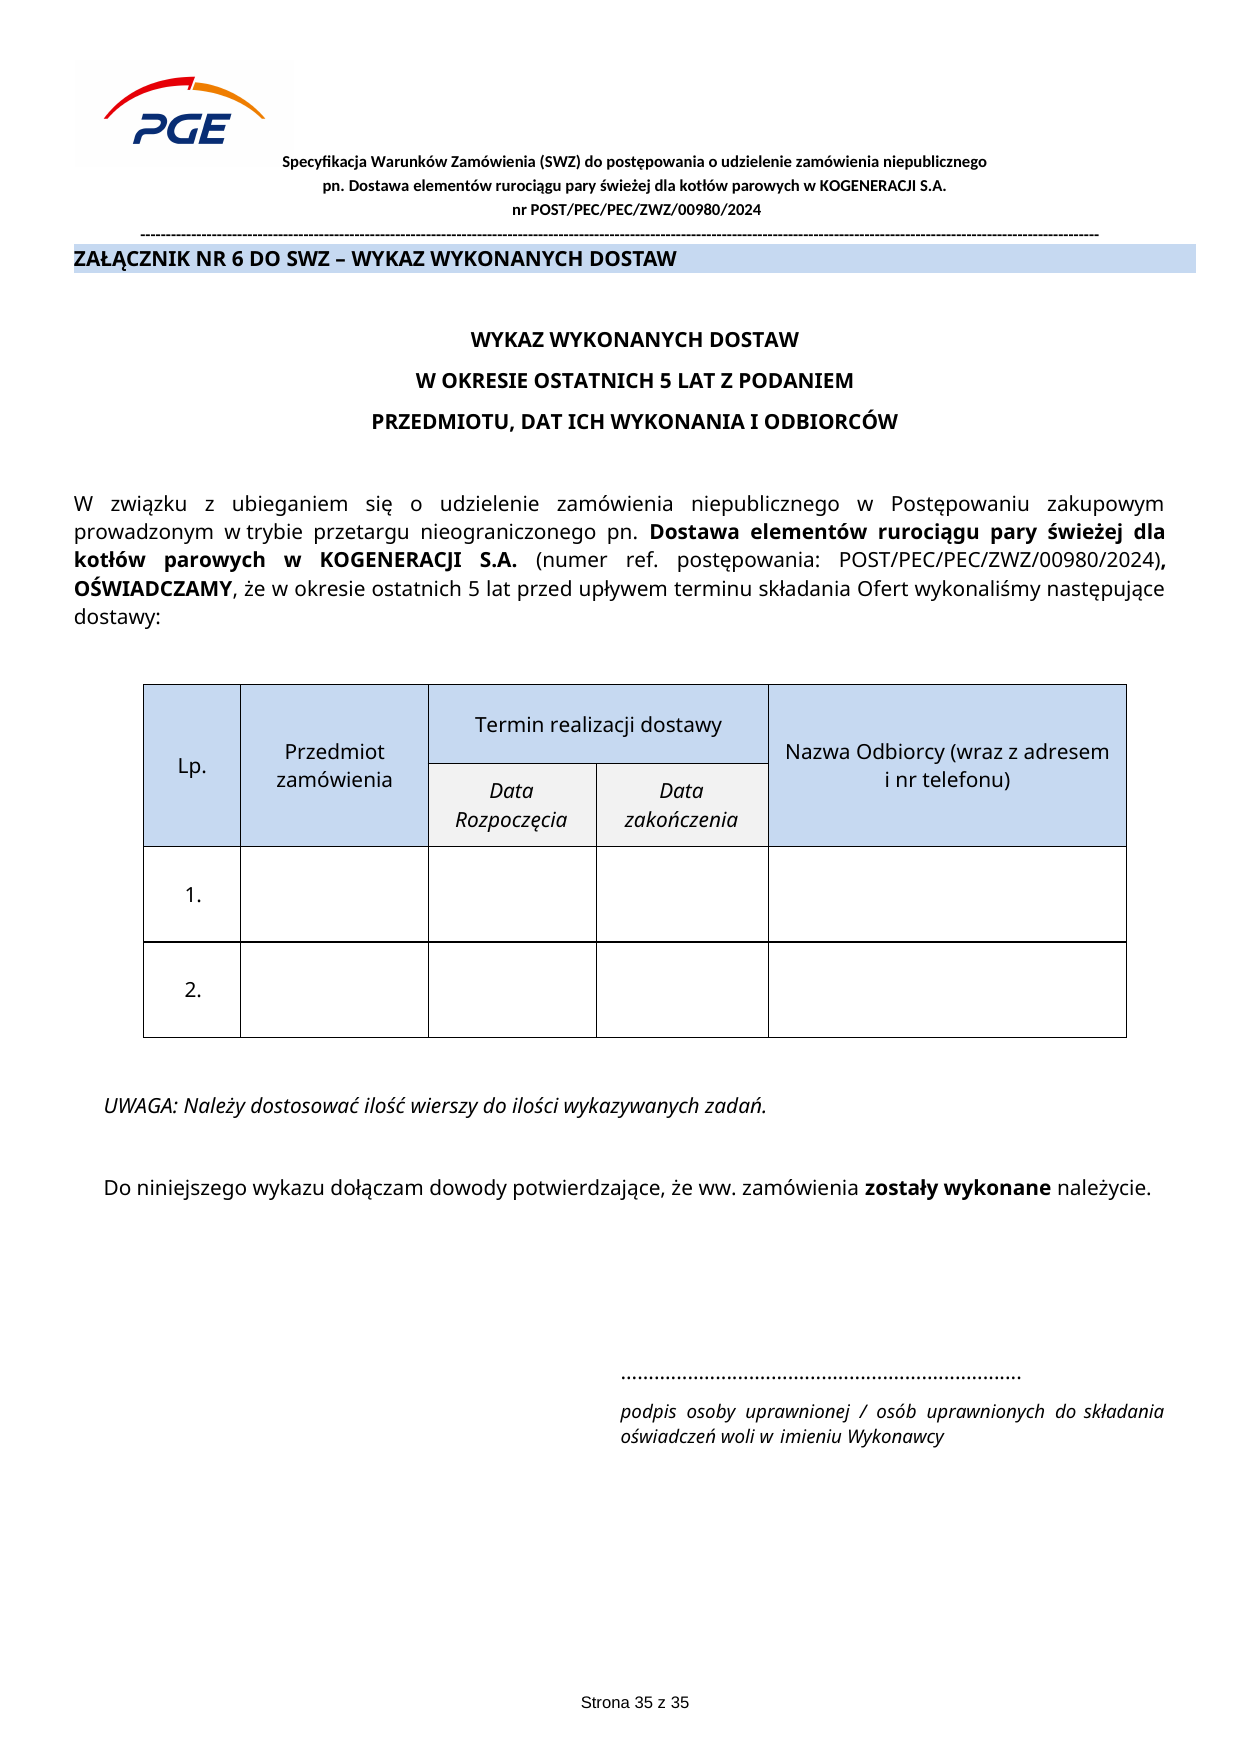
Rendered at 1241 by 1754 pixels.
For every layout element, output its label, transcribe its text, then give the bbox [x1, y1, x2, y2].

text ........................................................................ [546, 1357, 1166, 1386]
table_cell Data zakończenia [597, 764, 768, 846]
picture [75, 60, 294, 167]
table_cell [769, 943, 1126, 1037]
text Do niniejszego wykazu dołączam dowody potwierdzające, że ww. zamówienia zostały wykonane należycie. [103, 1173, 1166, 1202]
text UWAGA: Należy dostosować ilość wierszy do ilości wykazywanych zadań. [103, 1091, 1166, 1120]
table_cell [144, 943, 240, 1037]
table_header Lp. [144, 685, 240, 846]
text WYKAZ WYKONANYCH DOSTAW [103, 325, 1166, 353]
text podpis osoby uprawnionej / osób uprawnionych do składania oświadczeń woli w imieniu Wykonawcy [620, 1398, 1166, 1449]
table_cell [144, 847, 240, 941]
table_cell [241, 847, 428, 941]
text W OKRESIE OSTATNICH 5 LAT Z PODANIEM [103, 366, 1166, 394]
table_header Nazwa Odbiorcy (wraz z adresem i nr telefonu) [769, 685, 1126, 846]
table_cell [429, 943, 596, 1037]
table_header Termin realizacji dostawy [429, 685, 768, 763]
table_cell [597, 847, 768, 941]
table_cell [769, 847, 1126, 941]
table_cell [241, 943, 428, 1037]
subtitle ZAŁĄCZNIK NR 6 DO SWZ – WYKAZ WYKONANYCH DOSTAW [74, 244, 1196, 273]
table_cell [429, 847, 596, 941]
table_cell [597, 943, 768, 1037]
table_cell Data Rozpoczęcia [429, 764, 596, 846]
table_header Przedmiot zamówienia [241, 685, 428, 846]
text W związku z ubieganiem się o udzielenie zamówienia niepublicznego w Postępowaniu zakupowym prowadzonym w trybie przetargu nieograniczonego pn. Dostawa elementów rurociągu pary świeżej dla kotłów parowych w KOGENERACJI S.A. (numer ref. postępowania: POST/PEC/PEC/ZWZ/00980/2024), OŚWIADCZAMY, że w okresie ostatnich 5 lat przed upływem terminu składania Ofert wykonaliśmy następujące dostawy: [74, 489, 1166, 631]
text PRZEDMIOTU, DAT ICH WYKONANIA I ODBIORCÓW [103, 407, 1166, 435]
